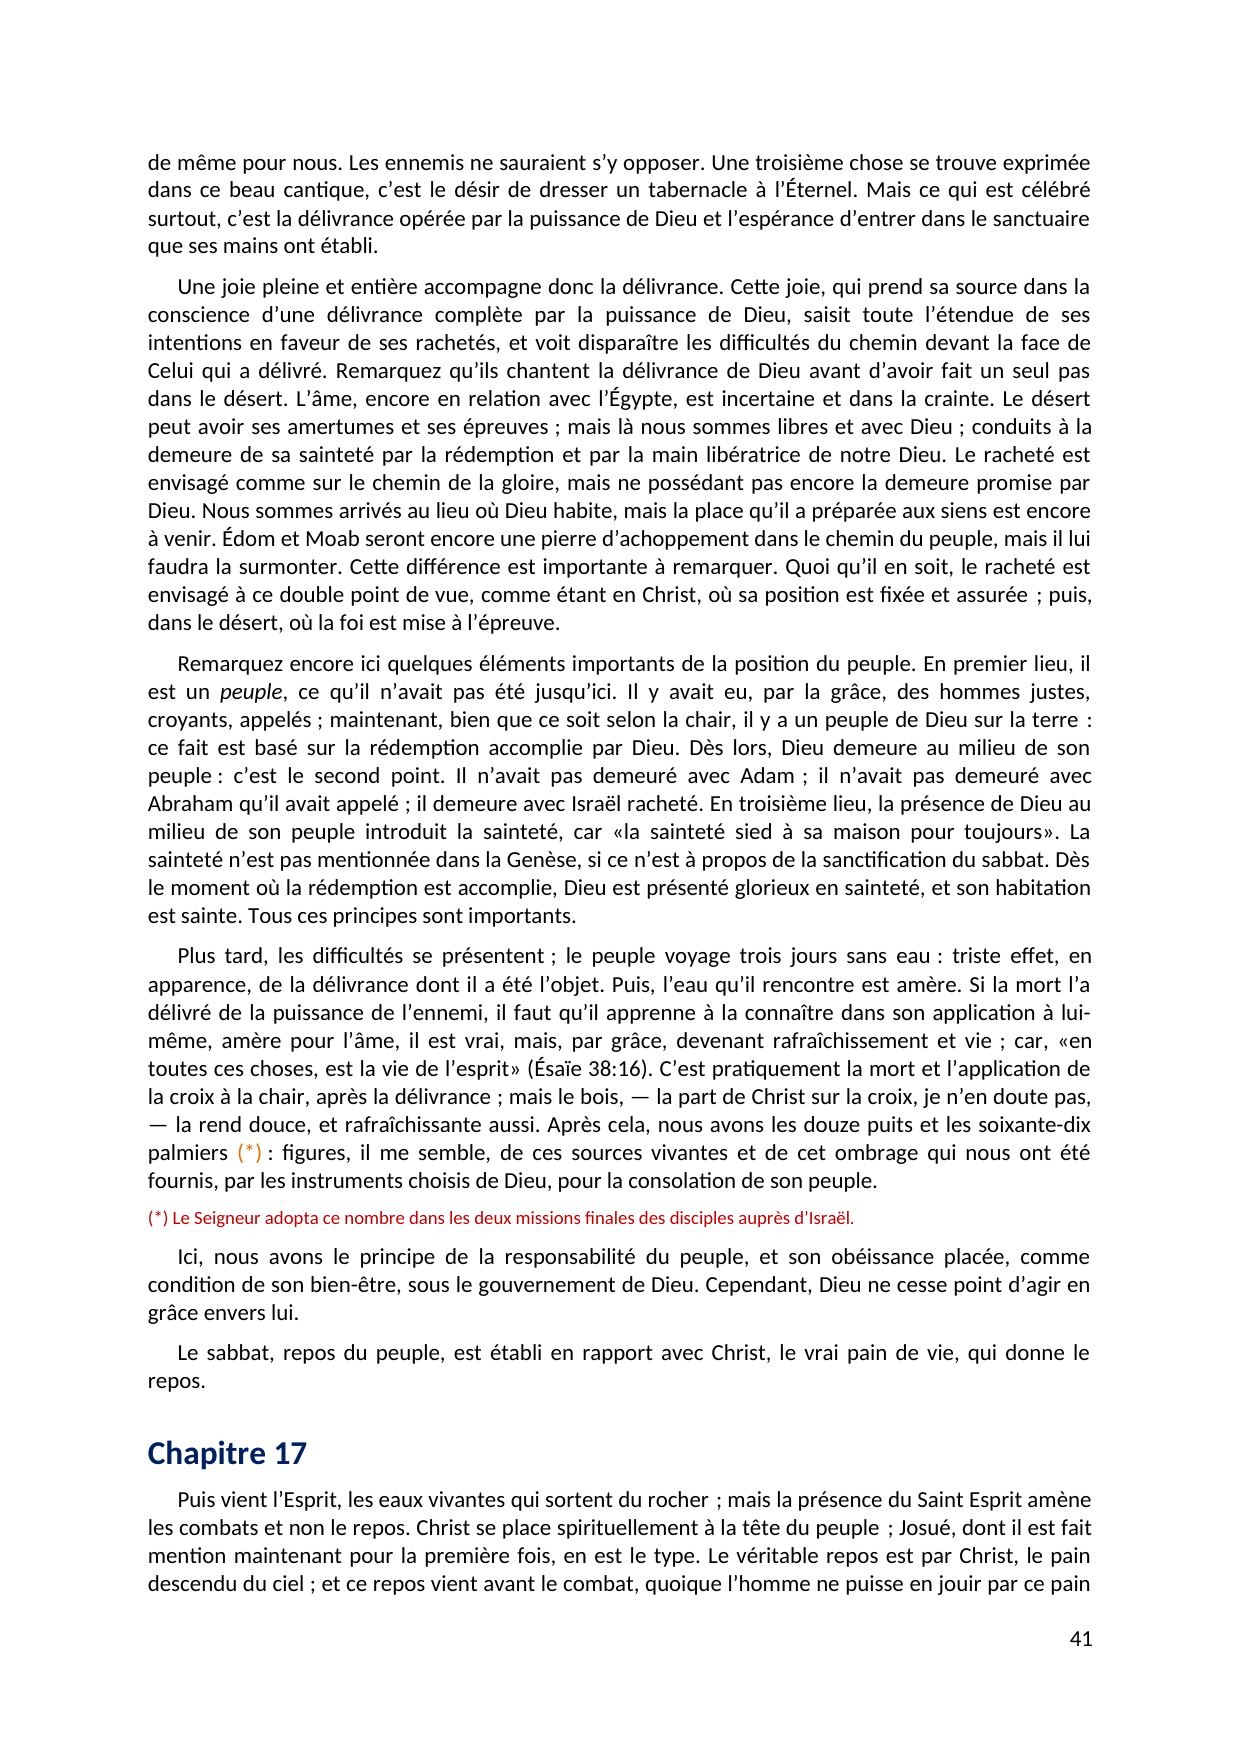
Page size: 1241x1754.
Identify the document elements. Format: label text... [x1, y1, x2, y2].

text Le sabbat, repos du peuple, est établi en rapport avec Christ, le vrai pain de vie, qui donne le repos. [148, 1338, 1093, 1394]
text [148, 1485, 1093, 1597]
text Une joie pleine et entière accompagne donc la délivrance. Cette joie, qui prend sa source dans la conscience d’une délivrance complète par la puissance de Dieu, saisit toute l’étendue de ses intentions en faveur de ses rachetés, et voit disparaître les difficultés du chemin devant la face de Celui qui a délivré. Remarquez qu’ils chantent la délivrance de Dieu avant d’avoir fait un seul pas dans le désert. L’âme, encore en relation avec l’Égypte, est incertaine et dans la crainte. Le désert peut avoir ses amertumes et ses épreuves ; mais là nous sommes libres et avec Dieu ; conduits à la demeure de sa sainteté par la rédemption et par la main libératrice de notre Dieu. Le racheté est envisagé comme sur le chemin de la gloire, mais ne possédant pas encore la demeure promise par Dieu. Nous sommes arrivés au lieu où Dieu habite, mais la place qu’il a préparée aux siens est encore à venir. Édom et Moab seront encore une pierre d’achoppement dans le chemin du peuple, mais il lui faudra la surmonter. Cette différence est importante à remarquer. Quoi qu’il en soit, le racheté est envisagé à ce double point de vue, comme étant en Christ, où sa position est fixée et assurée ; puis, dans le désert, où la foi est mise à l’épreuve. [148, 272, 1093, 636]
text Plus tard, les difficultés se présentent ; le peuple voyage trois jours sans eau : triste effet, en apparence, de la délivrance dont il a été l’objet. Puis, l’eau qu’il rencontre est amère. Si la mort l’a délivré de la puissance de l’ennemi, il faut qu’il apprenne à la connaître dans son application à lui-même, amère pour l’âme, il est vrai, mais, par grâce, devenant rafraîchissement et vie ; car, «en toutes ces choses, est la vie de l’esprit» (Ésaïe 38:16). C’est pratiquement la mort et l’application de la croix à la chair, après la délivrance ; mais le bois, — la part de Christ sur la croix, je n’en doute pas, — la rend douce, et rafraîchissante aussi. Après cela, nous avons les douze puits et les soixante-dix palmiers (*) : figures, il me semble, de ces sources vivantes et de cet ombrage qui nous ont été fournis, par les instruments choisis de Dieu, pour la consolation de son peuple. [148, 942, 1093, 1194]
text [148, 148, 1093, 260]
text Ici, nous avons le principe de la responsabilité du peuple, et son obéissance placée, comme condition de son bien-être, sous le gouvernement de Dieu. Cependant, Dieu ne cesse point d’agir en grâce envers lui. [148, 1242, 1093, 1326]
subtitle Chapitre 17 [148, 1432, 1093, 1473]
text Remarquez encore ici quelques éléments importants de la position du peuple. En premier lieu, il est un peuple, ce qu’il n’avait pas été jusqu’ici. Il y avait eu, par la grâce, des hommes justes, croyants, appelés ; maintenant, bien que ce soit selon la chair, il y a un peuple de Dieu sur la terre : ce fait est basé sur la rédemption accomplie par Dieu. Dès lors, Dieu demeure au milieu de son peuple : c’est le second point. Il n’avait pas demeuré avec Adam ; il n’avait pas demeuré avec Abraham qu’il avait appelé ; il demeure avec Israël racheté. En troisième lieu, la présence de Dieu au milieu de son peuple introduit la sainteté, car «la sainteté sied à sa maison pour toujours». La sainteté n’est pas mentionnée dans la Genèse, si ce n’est à propos de la sanctification du sabbat. Dès le moment où la rédemption est accomplie, Dieu est présenté glorieux en sainteté, et son habitation est sainte. Tous ces principes sont importants. [148, 649, 1093, 929]
text (*) Le Seigneur adopta ce nombre dans les deux missions finales des disciples auprès d’Israël. [148, 1206, 1093, 1229]
